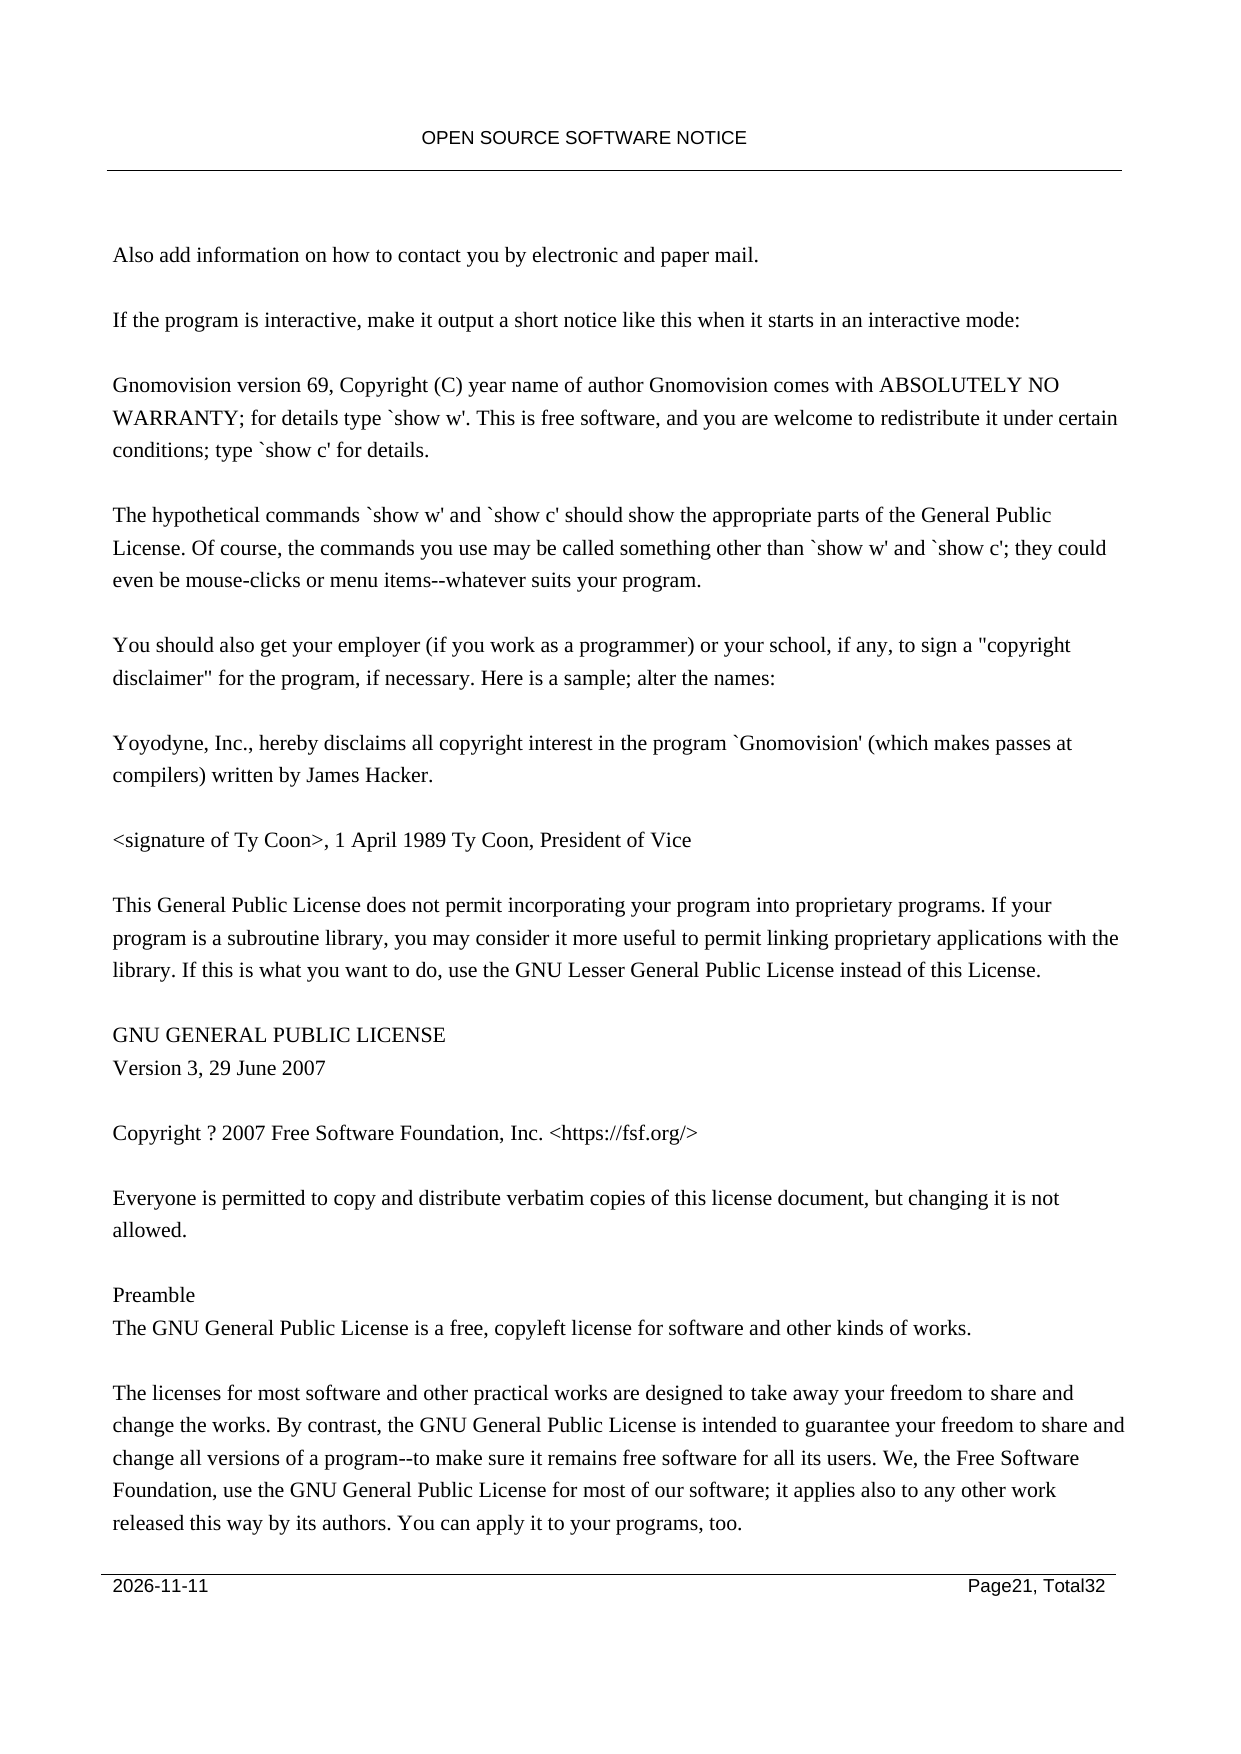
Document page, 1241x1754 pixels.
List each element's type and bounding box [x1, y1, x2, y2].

text [112, 206, 1128, 1539]
